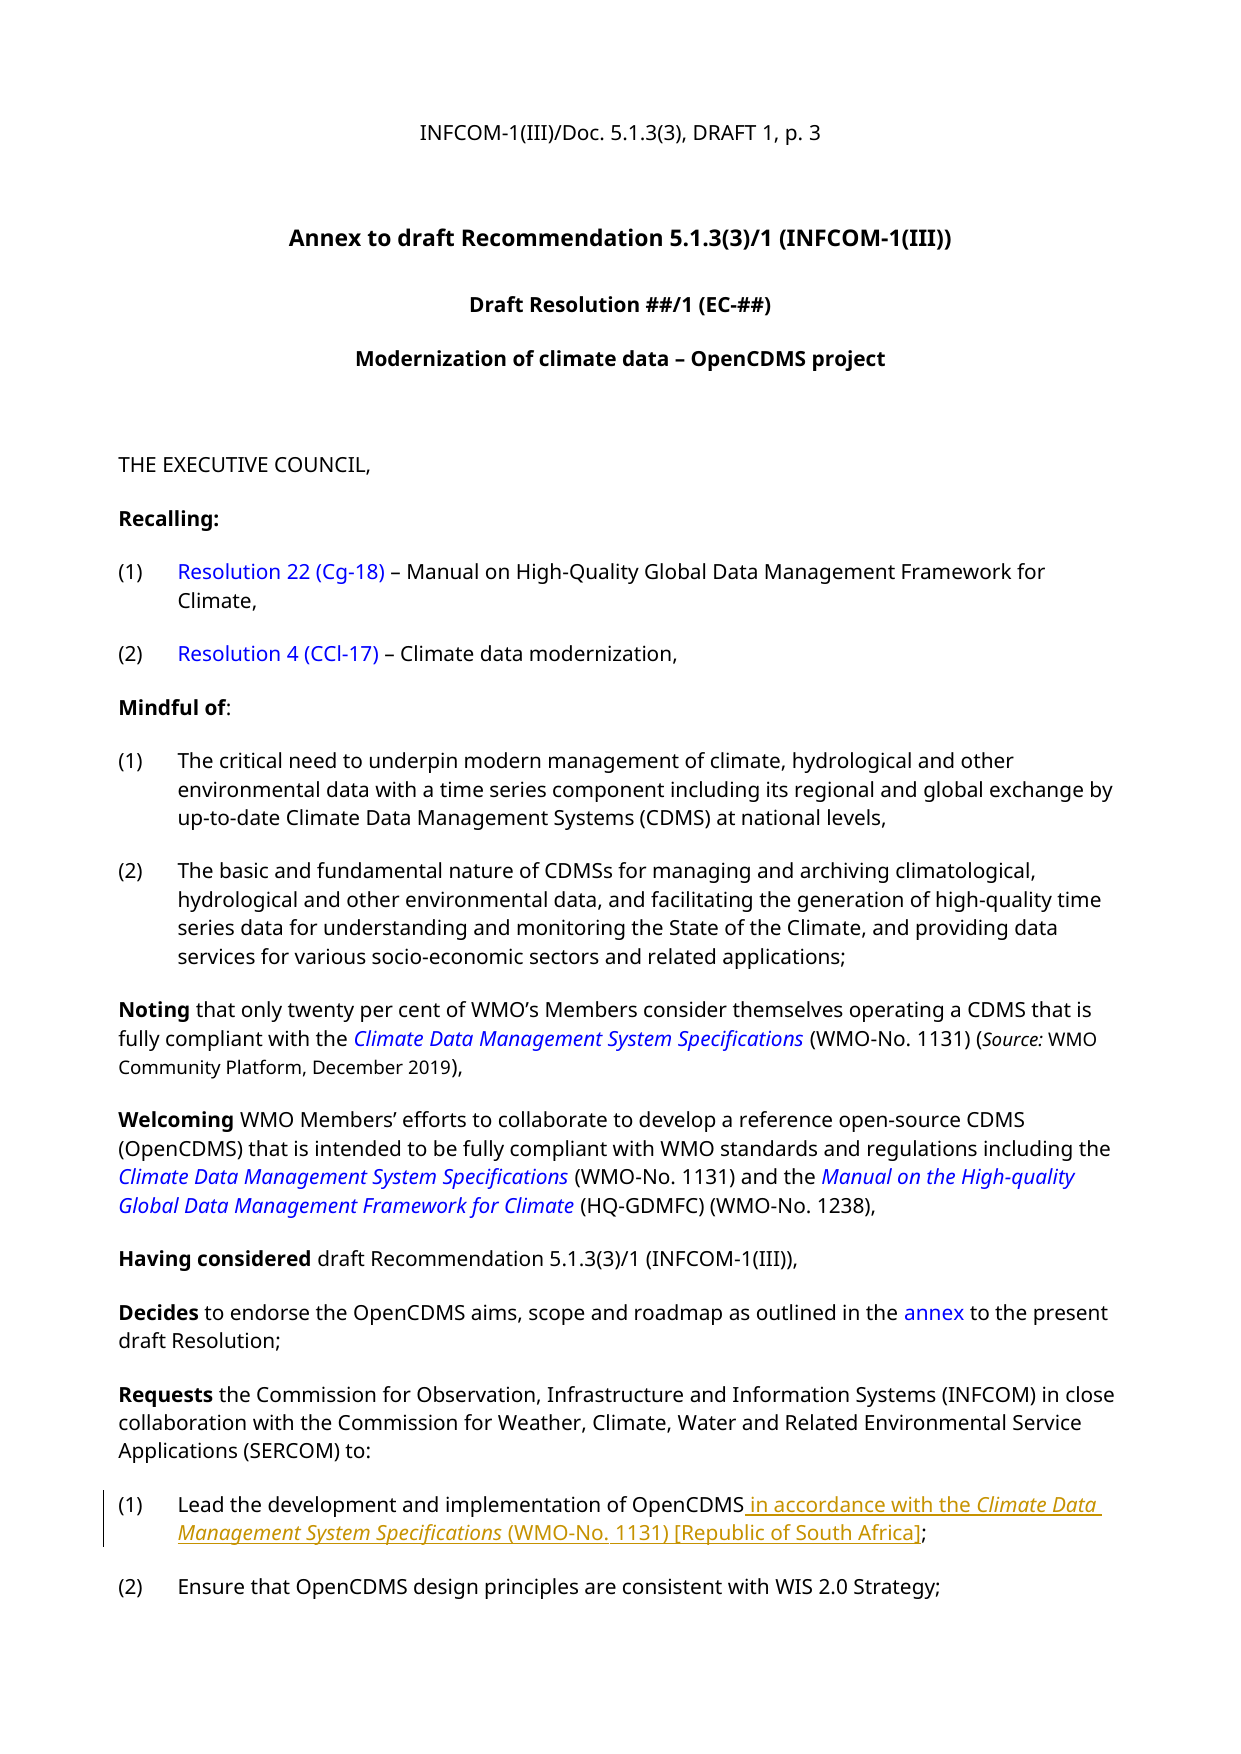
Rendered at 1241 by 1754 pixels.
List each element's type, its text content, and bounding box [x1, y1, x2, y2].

text Mindful of: [118, 693, 1122, 721]
list Lead the development and implementation of OpenCDMS; [118, 1490, 1122, 1547]
text Welcoming WMO Members’ efforts to collaborate to develop a reference open-source CDMS (OpenCDMS) that is intended to be fully compliant with WMO standards and regulations including the Climate Data Management System Specifications (WMO-No. 1131) and the Manual on the High-quality Global Data Management Framework for Climate (HQ-GDMFC) (WMO-No. 1238), [118, 1106, 1122, 1219]
text THE EXECUTIVE COUNCIL, [118, 451, 1122, 479]
list Ensure that OpenCDMS design principles are consistent with WIS 2.0 Strategy; [118, 1572, 1122, 1600]
text Noting that only twenty per cent of WMO’s Members consider themselves operating a CDMS that is fully compliant with the Climate Data Management System Specifications (WMO-No. 1131) (Source: WMO Community Platform, December 2019), [118, 995, 1122, 1081]
text Requests the Commission for Observation, Infrastructure and Information Systems (INFCOM) in close collaboration with the Commission for Weather, Climate, Water and Related Environmental Service Applications (SERCOM) to: [118, 1380, 1122, 1465]
list Resolution 22 (Cg-18) – Manual on High-Quality Global Data Management Framework for Climate, [118, 557, 1122, 614]
list The basic and fundamental nature of CDMSs for managing and archiving climatological, hydrological and other environmental data, and facilitating the generation of high-quality time series data for understanding and monitoring the State of the Climate, and providing data services for various socio-economic sectors and related applications; [118, 857, 1122, 970]
text Decides to endorse the OpenCDMS aims, scope and roadmap as outlined in the annex to the present draft Resolution; [118, 1298, 1122, 1355]
list Resolution 4 (CCl-17) – Climate data modernization, [118, 639, 1122, 668]
subtitle Annex to draft Recommendation 5.1.3(3)/1 (INFCOM-1(III)) [118, 222, 1122, 253]
text Recalling: [118, 504, 1122, 532]
text Draft Resolution ##/1 (EC-##) [118, 290, 1122, 319]
text Having considered draft Recommendation 5.1.3(3)/1 (INFCOM-1(III)), [118, 1244, 1122, 1273]
text Modernization of climate data – OpenCDMS project [118, 344, 1122, 372]
list The critical need to underpin modern management of climate, hydrological and other environmental data with a time series component including its regional and global exchange by up-to-date Climate Data Management Systems (CDMS) at national levels, [118, 746, 1122, 832]
